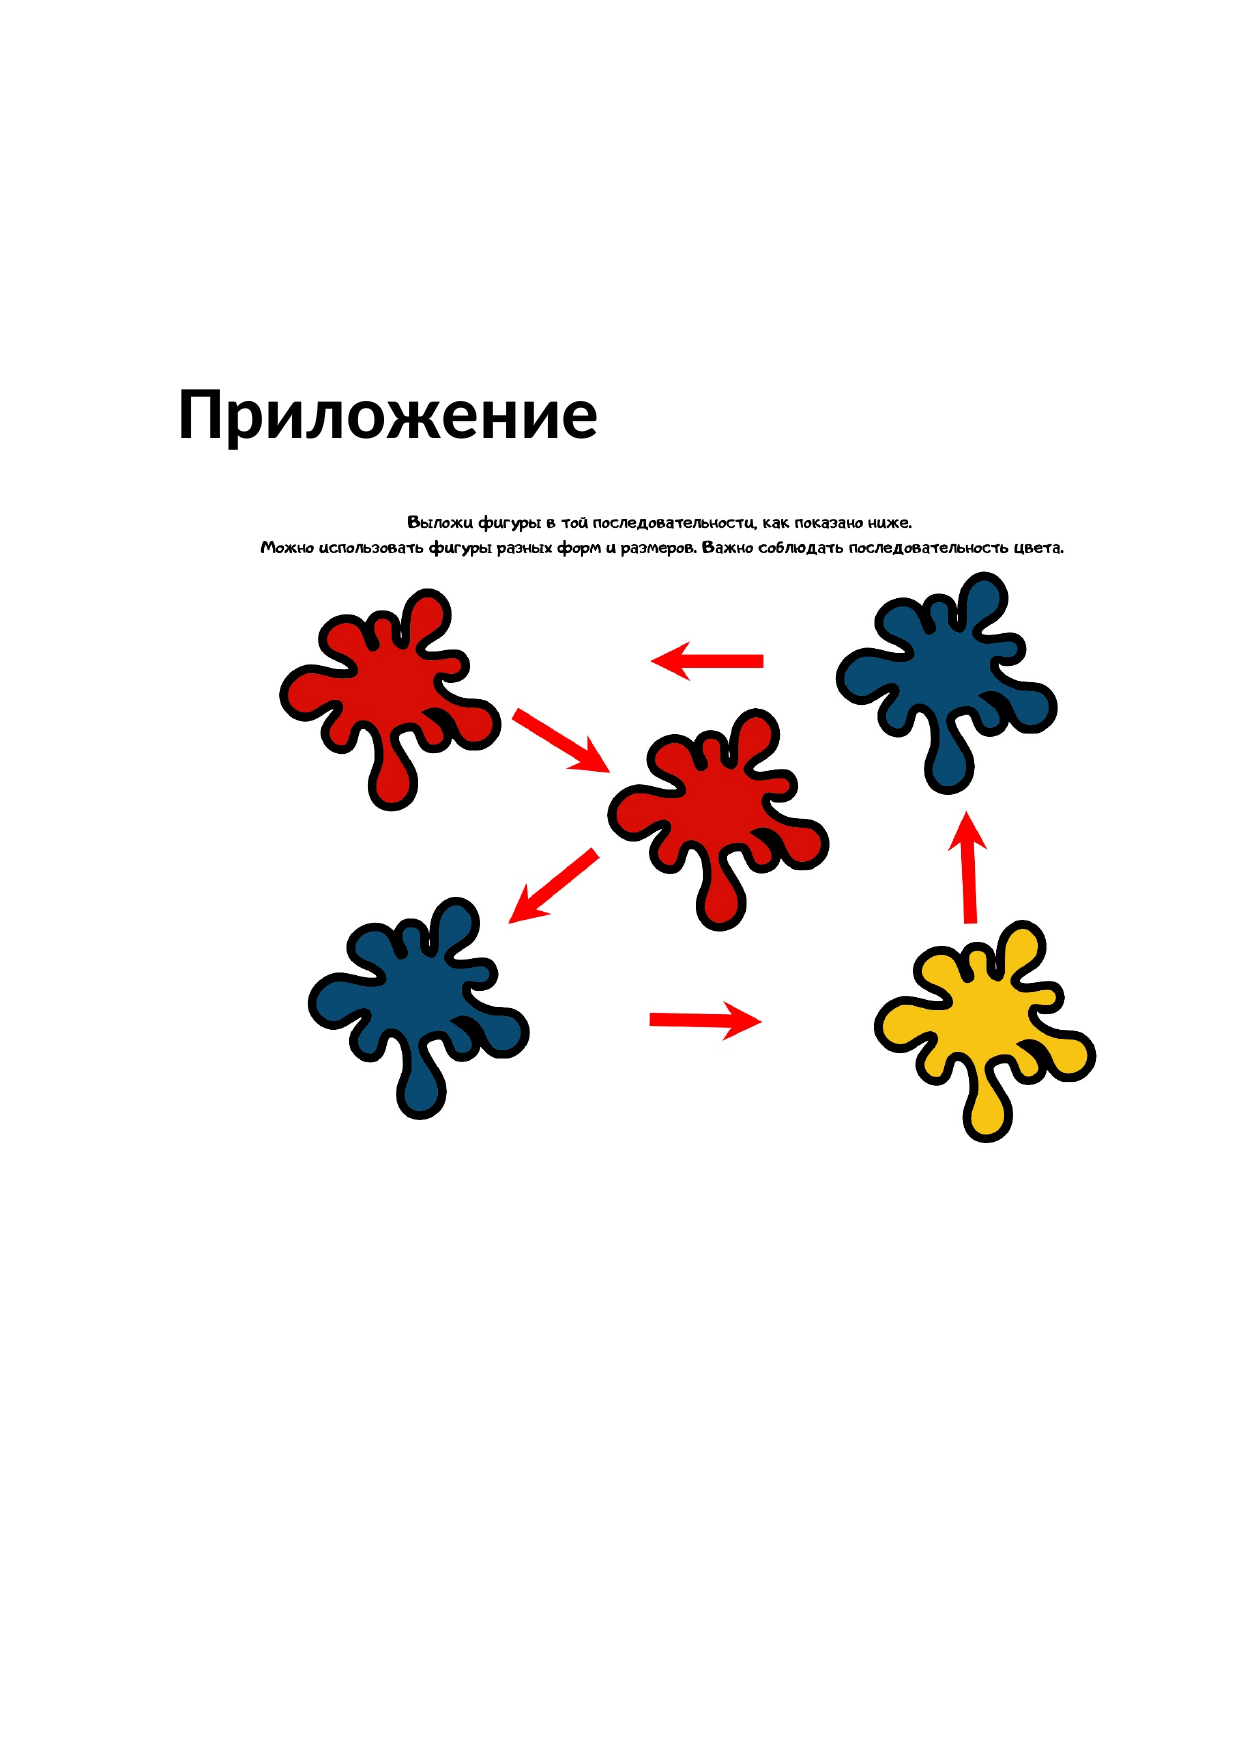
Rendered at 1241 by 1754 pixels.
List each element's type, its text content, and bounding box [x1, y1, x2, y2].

picture [177, 481, 1152, 1171]
text Приложение [177, 366, 1152, 458]
